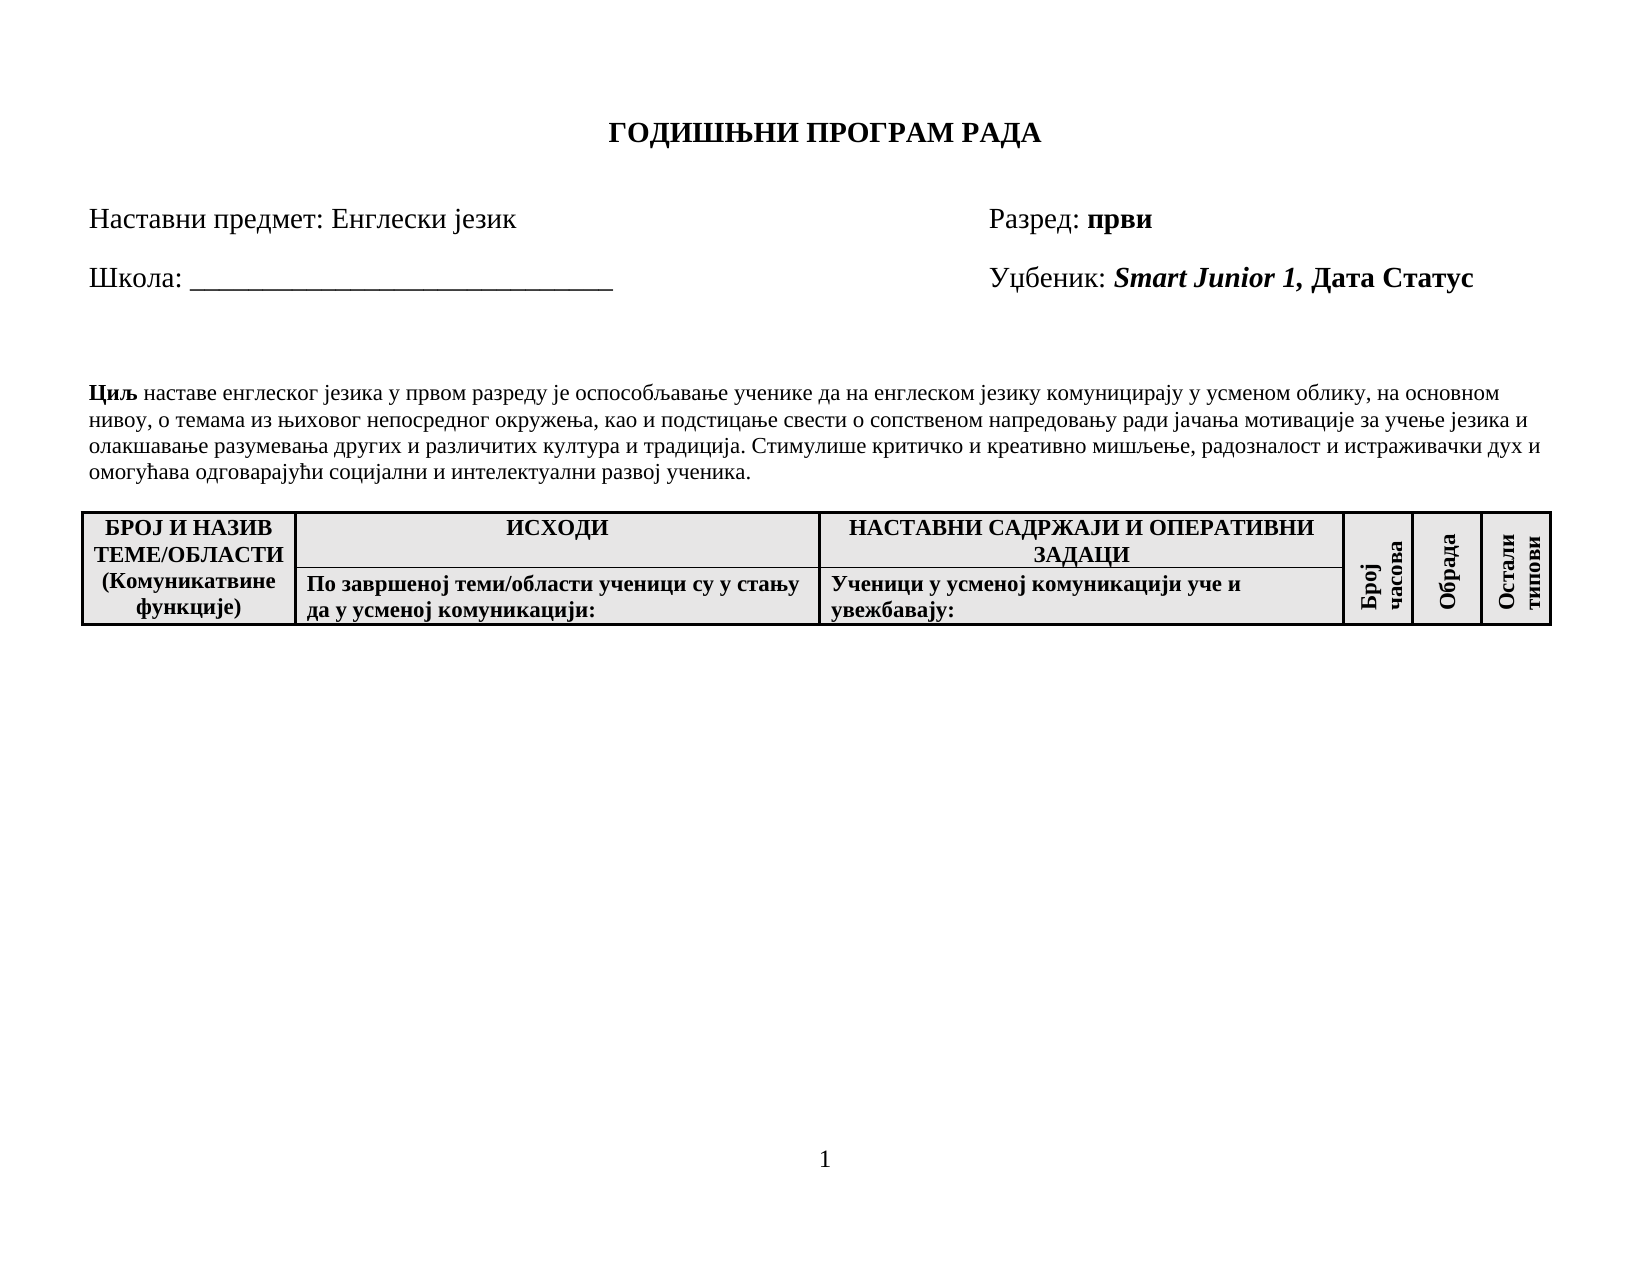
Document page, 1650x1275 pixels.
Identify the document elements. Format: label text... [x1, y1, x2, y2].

text Школа: _____________________________ Уџбеник: Smart Junior 1, Дата Статус [89, 261, 1561, 294]
text Наставни предмет: Eнглески језик Разред: први [89, 201, 1561, 235]
table_header Број часова по теми [1345, 514, 1411, 623]
table_cell Ученици у усменој комуникацији уче и увежбавају: [821, 568, 1342, 623]
table_header НАСТАВНИ САДРЖАЈИ И ОПЕРАТИВНИ ЗАДАЦИ [821, 514, 1342, 567]
table_cell По завршеној теми/области ученици су у стању да у усменој комуникацији: [297, 568, 818, 623]
table_header Остали типови [1483, 514, 1549, 623]
table_header ИСХОДИ [297, 514, 818, 567]
text ГОДИШЊНИ ПРОГРАМ РАДА [89, 115, 1561, 148]
table_header БРОЈ И НАЗИВ ТЕМЕ/ОБЛАСТИ (Комуникатвине функције) [84, 514, 294, 623]
text Циљ наставе енглеског језика у првом разреду је оспособљавање ученике да на енглеском језику комуницирају у усменом облику, на основном нивоу, о темама из њиховог непосредног окружења, као и подстицање свести о сопственом напредовању ради јачања мотивације за учење језика и олакшавање разумевања других и различитих култура и традиција. Стимулише критичко и креативно мишљење, радозналост и истраживачки дух и омогућава одговарајући социјални и интелектуални развој ученика. [89, 379, 1561, 485]
table_header Обрада [1414, 514, 1480, 623]
